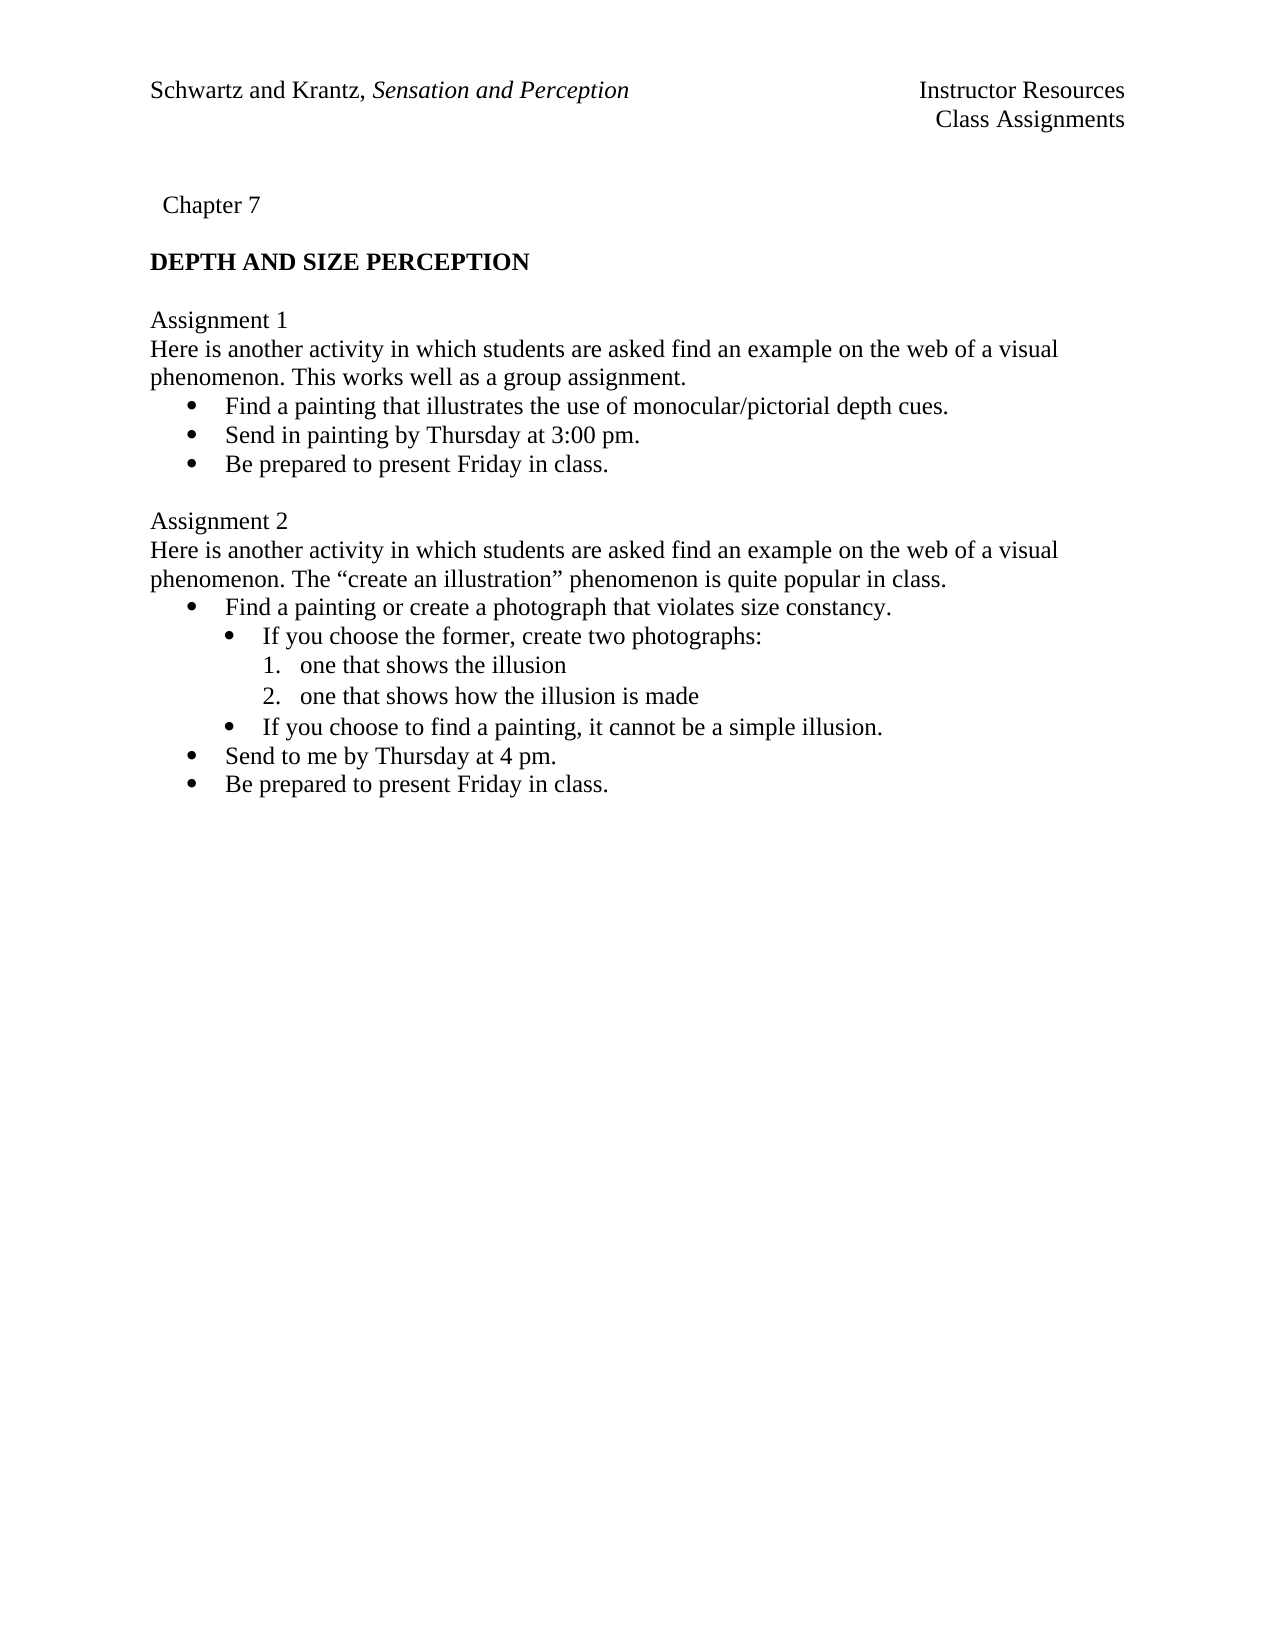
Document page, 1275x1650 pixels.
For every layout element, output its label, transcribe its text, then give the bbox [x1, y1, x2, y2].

list Find a painting that illustrates the use of monocular/pictorial depth cues. [187, 391, 1125, 420]
text Assignment 1 Here is another activity in which students are asked find an example on the web of a visual phenomenon. This works well as a group assignment. [150, 305, 1125, 391]
text Here is another activity in which students are asked find an example on the web of a visual phenomenon. The “create an illustration” phenomenon is quite popular in class. [150, 535, 1125, 592]
list Be prepared to present Friday in class. [187, 449, 1125, 477]
list Send to me by Thursday at 4 pm. [187, 741, 1125, 769]
list Send in painting by Thursday at 3:00 pm. [187, 420, 1125, 449]
list If you choose the former, create two photographs: [225, 621, 1125, 650]
text DEPTH AND SIZE PERCEPTION [150, 247, 1125, 276]
list one that shows the illusion [262, 650, 1125, 679]
text Chapter 7 [162, 190, 1125, 219]
list Be prepared to present Friday in class. [187, 769, 1125, 798]
list Find a painting or create a photograph that violates size constancy. [187, 592, 1125, 621]
text Assignment 2 [150, 506, 1125, 535]
list If you choose to find a painting, it cannot be a simple illusion. [225, 712, 1125, 741]
list one that shows how the illusion is made [262, 681, 1125, 710]
